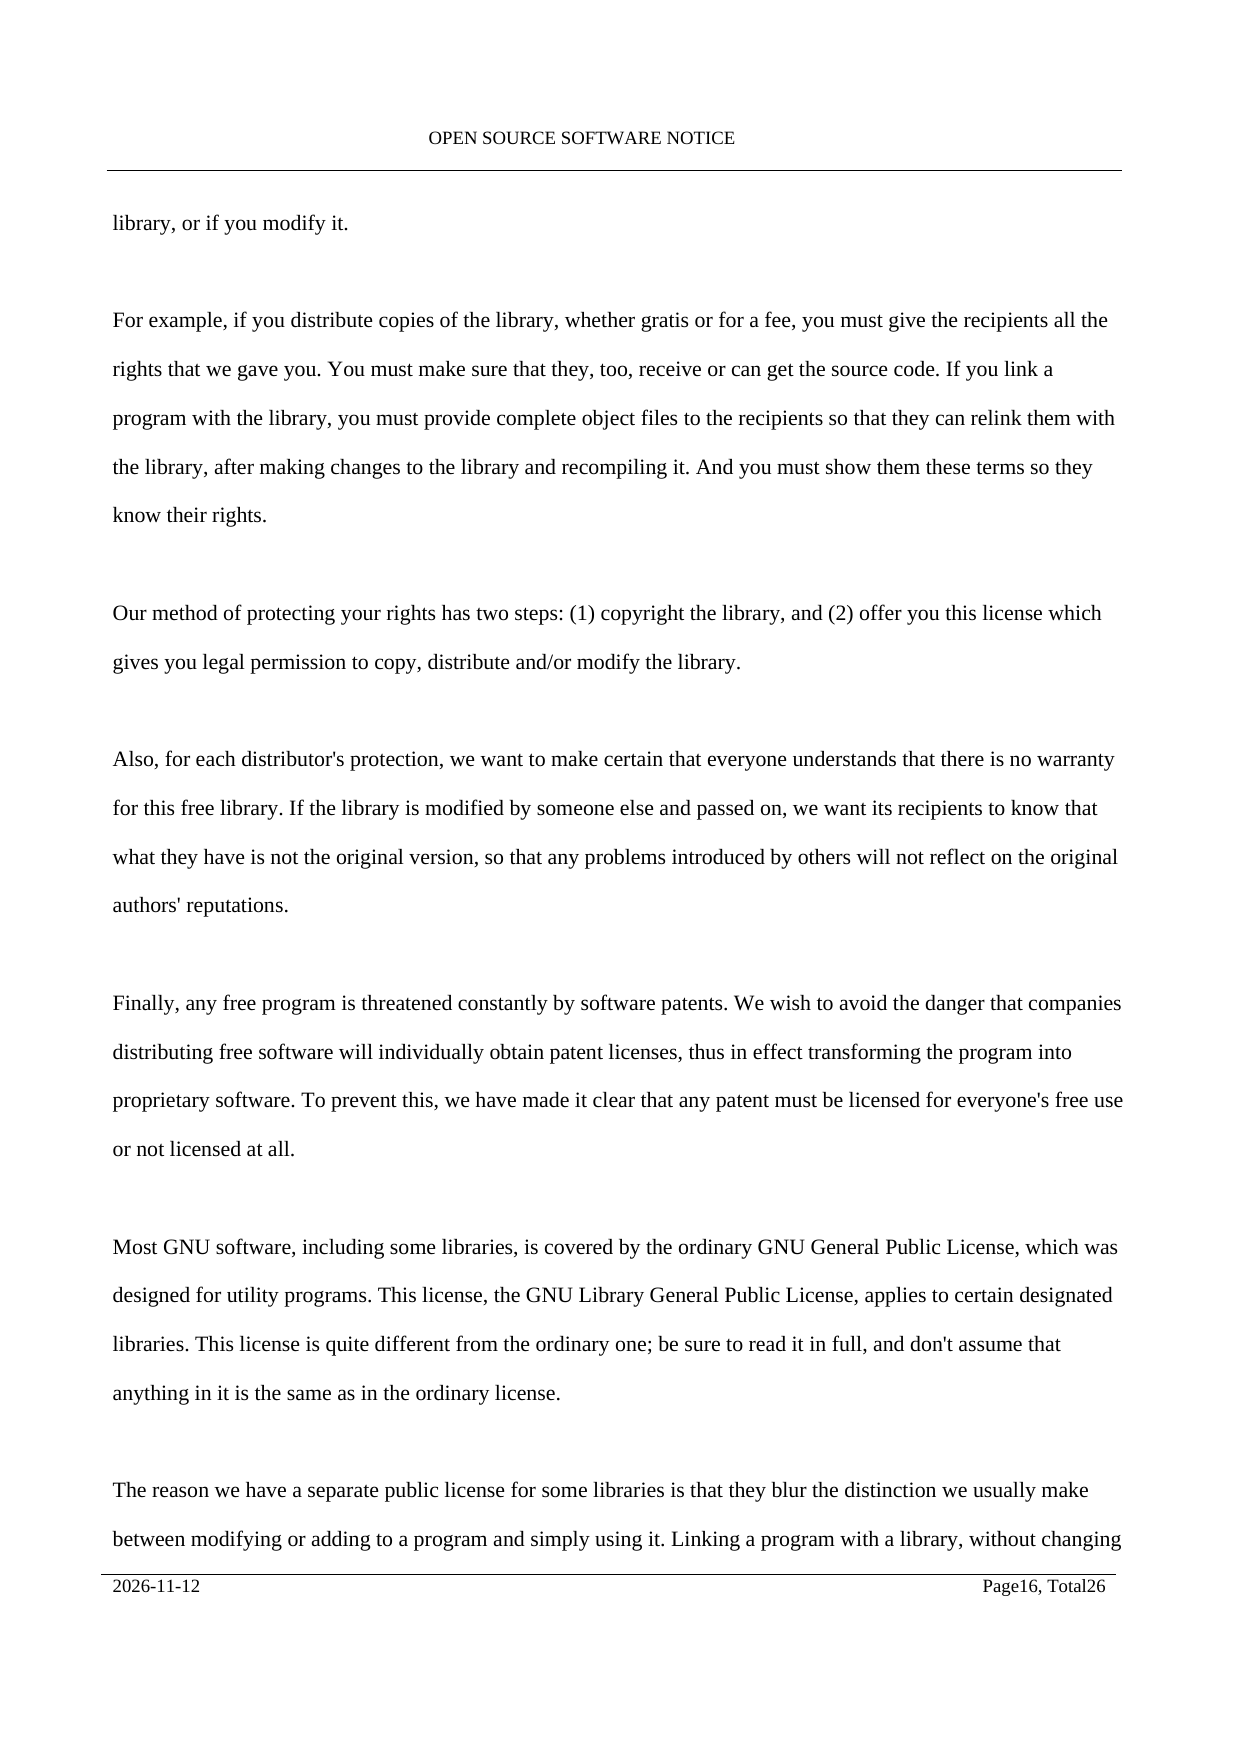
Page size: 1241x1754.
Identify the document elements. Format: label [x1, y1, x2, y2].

text [112, 206, 1128, 1555]
